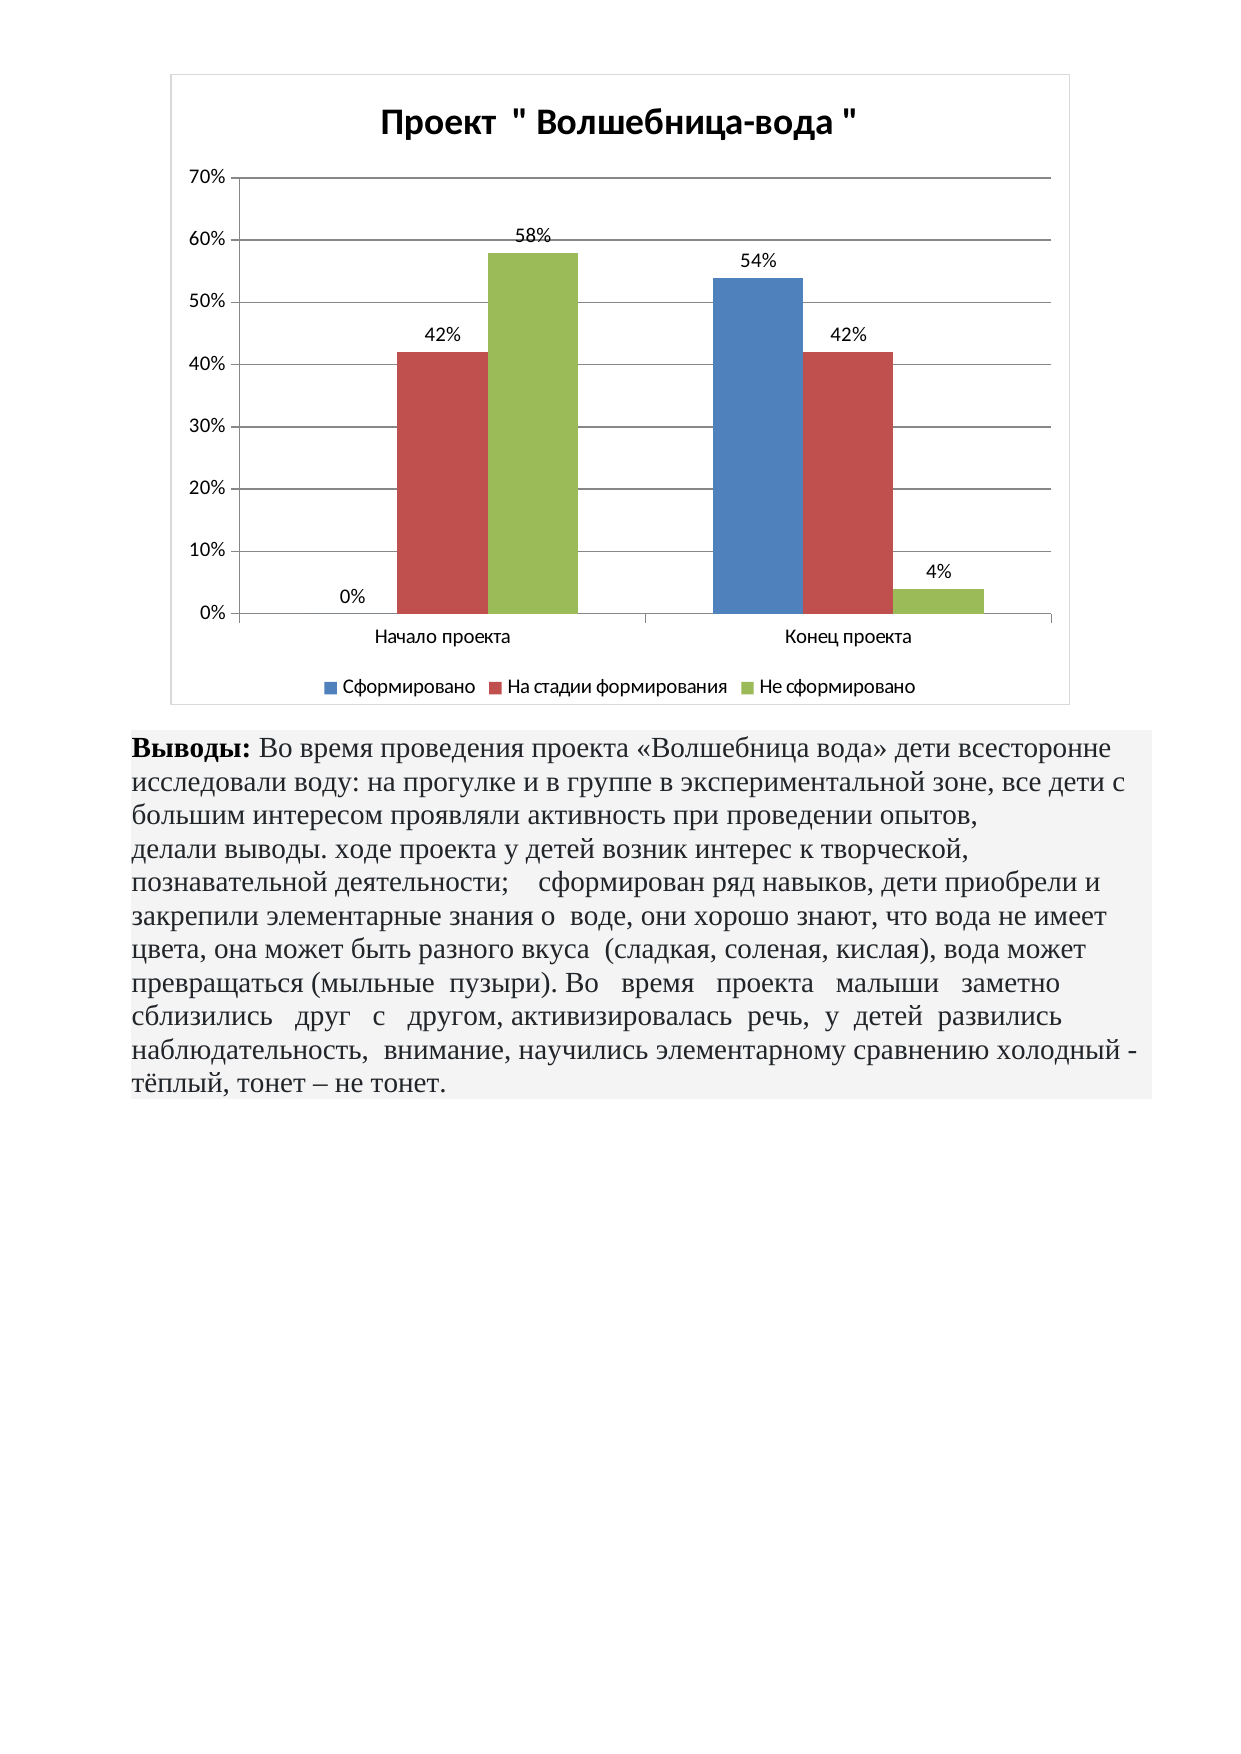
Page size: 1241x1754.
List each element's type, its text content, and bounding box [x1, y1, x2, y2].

text Выводы: Во время проведения проекта «Волшебница вода» дети всесторонне исследовали воду: на прогулке и в группе в экспериментальной зоне, все дети с большим интересом проявляли активность при проведении опытов, делали выводы. ходе проекта у детей возник интерес к творческой, познавательной деятельности; сформирован ряд навыков, дети приобрели и закрепили элементарные знания о воде, они хорошо знают, что вода не имеет цвета, она может быть разного вкуса (сладкая, соленая, кислая), вода может превращаться (мыльные пузыри). Во время проекта малыши заметно сблизились друг с другом, активизировалась речь, у детей развились наблюдательность, внимание, научились элементарному сравнению холодный - тёплый, тонет – не тонет. [131, 730, 1152, 1099]
